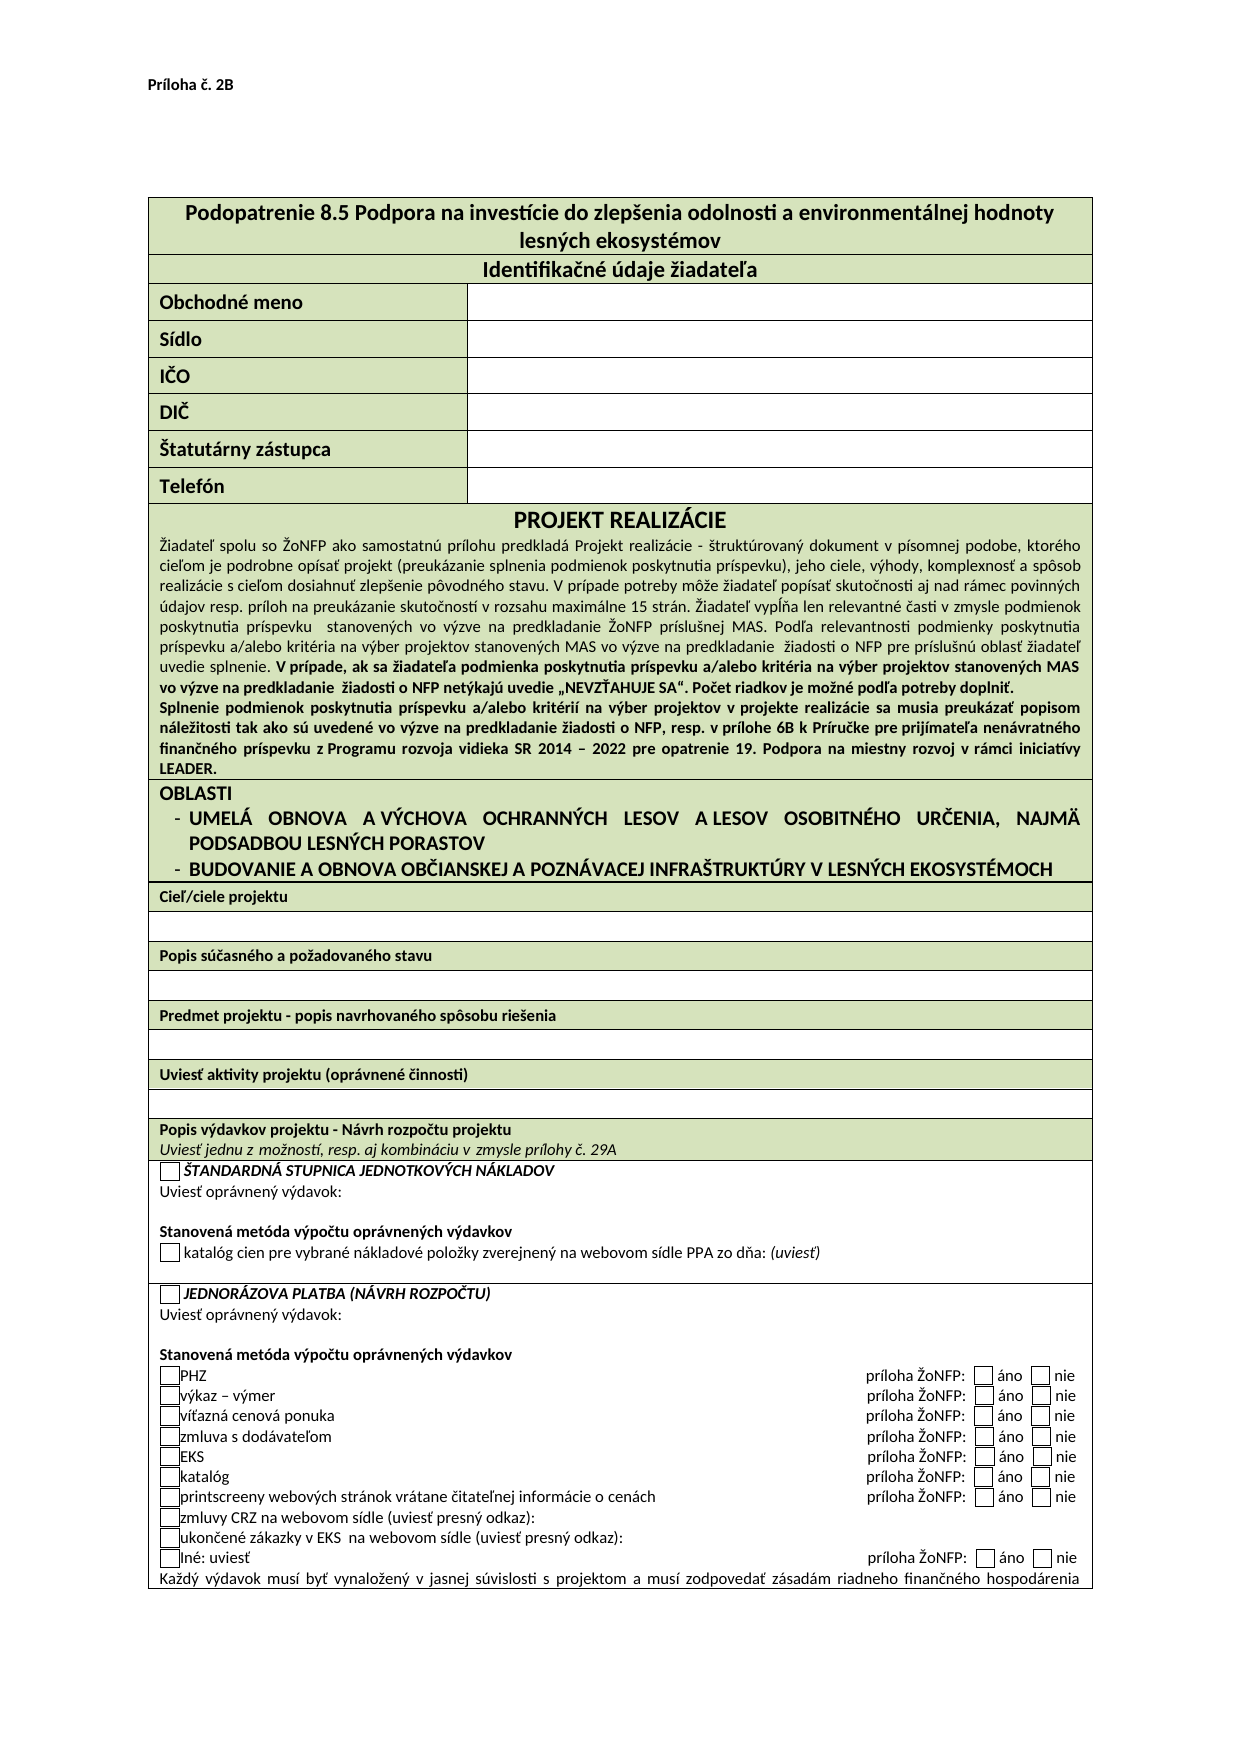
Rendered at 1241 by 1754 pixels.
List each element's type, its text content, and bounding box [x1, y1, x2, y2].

table_cell [468, 284, 1092, 320]
table_cell DIČ [149, 394, 467, 430]
table_cell Predmet projektu - popis navrhovaného spôsobu riešenia [149, 1001, 1092, 1029]
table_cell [149, 1284, 1092, 1588]
table_cell [468, 468, 1092, 503]
table_cell Sídlo [149, 321, 467, 357]
table_cell PROJEKT REALIZÁCIE Žiadateľ spolu so ŽoNFP ako samostatnú prílohu predkladá Projekt realizácie - štruktúrovaný dokument v písomnej podobe, ktorého cieľom je podrobne opísať projekt (preukázanie splnenia podmienok poskytnutia príspevku), jeho ciele, výhody, komplexnosť a spôsob realizácie s cieľom dosiahnuť zlepšenie pôvodného stavu. V prípade potreby môže žiadateľ popísať skutočnosti aj nad rámec povinných údajov resp. príloh na preukázanie skutočností v rozsahu maximálne 15 strán. Žiadateľ vypĺňa len relevantné časti v zmysle podmienok poskytnutia príspevku stanovených vo výzve na predkladanie ŽoNFP príslušnej MAS. Podľa relevantnosti podmienky poskytnutia príspevku a/alebo kritéria na výber projektov stanovených MAS vo výzve na predkladanie žiadosti o NFP pre príslušnú oblasť žiadateľ uvedie splnenie. V prípade, ak sa žiadateľa podmienka poskytnutia príspevku a/alebo kritéria na výber projektov stanovených MAS vo výzve na predkladanie žiadosti o NFP netýkajú uvedie „NEVZŤAHUJE SA“. Počet riadkov je možné podľa potreby doplniť. Splnenie podmienok poskytnutia príspevku a/alebo kritérií na výber projektov v projekte realizácie sa musia preukázať popisom náležitosti tak ako sú uvedené vo výzve na predkladanie žiadosti o NFP, resp. v prílohe 6B k Príručke pre prijímateľa nenávratného finančného príspevku z Programu rozvoja vidieka SR 2014 – 2022 pre opatrenie 19. Podpora na miestny rozvoj v rámci iniciatívy LEADER. [149, 504, 1092, 779]
table_cell [468, 358, 1092, 393]
table_cell Telefón [149, 468, 467, 503]
table_header Podopatrenie 8.5 Podpora na investície do zlepšenia odolnosti a environmentálnej hodnoty lesných ekosystémov [149, 198, 1092, 254]
table_cell [149, 1090, 1092, 1118]
table_cell Obchodné meno [149, 284, 467, 320]
table_cell Uviesť aktivity projektu (oprávnené činnosti) [149, 1060, 1092, 1088]
table_cell [468, 431, 1092, 467]
table_cell [468, 394, 1092, 430]
table_cell Popis výdavkov projektu - Návrh rozpočtu projektu Uviesť jednu z možností, resp. aj kombináciu v zmysle prílohy č. 29A [149, 1119, 1092, 1160]
table_cell [149, 912, 1092, 941]
table_cell ŠTANDARDNÁ STUPNICA JEDNOTKOVÝCH NÁKLADOV Uviesť oprávnený výdavok: Stanovená metóda výpočtu oprávnených výdavkov katalóg cien pre vybrané nákladové položky zverejnený na webovom sídle PPA zo dňa: (uviesť) [149, 1161, 1092, 1283]
table_cell [468, 321, 1092, 357]
table_cell OBLASTI Umelá obnova a výchova ochranných lesov a lesov osobitného určenia, najmä podsadbou lesných porastov Budovanie a obnova občianskej a poznávacej infraštruktúry v lesných ekosystémoch [149, 780, 1092, 881]
table_cell Štatutárny zástupca [149, 431, 467, 467]
table_cell IČO [149, 358, 467, 393]
table_cell Cieľ/ciele projektu [149, 883, 1092, 911]
table_cell Identifikačné údaje žiadateľa [149, 255, 1092, 283]
table_cell [149, 1030, 1092, 1059]
table_cell [149, 971, 1092, 1000]
table_cell Popis súčasného a požadovaného stavu [149, 942, 1092, 970]
